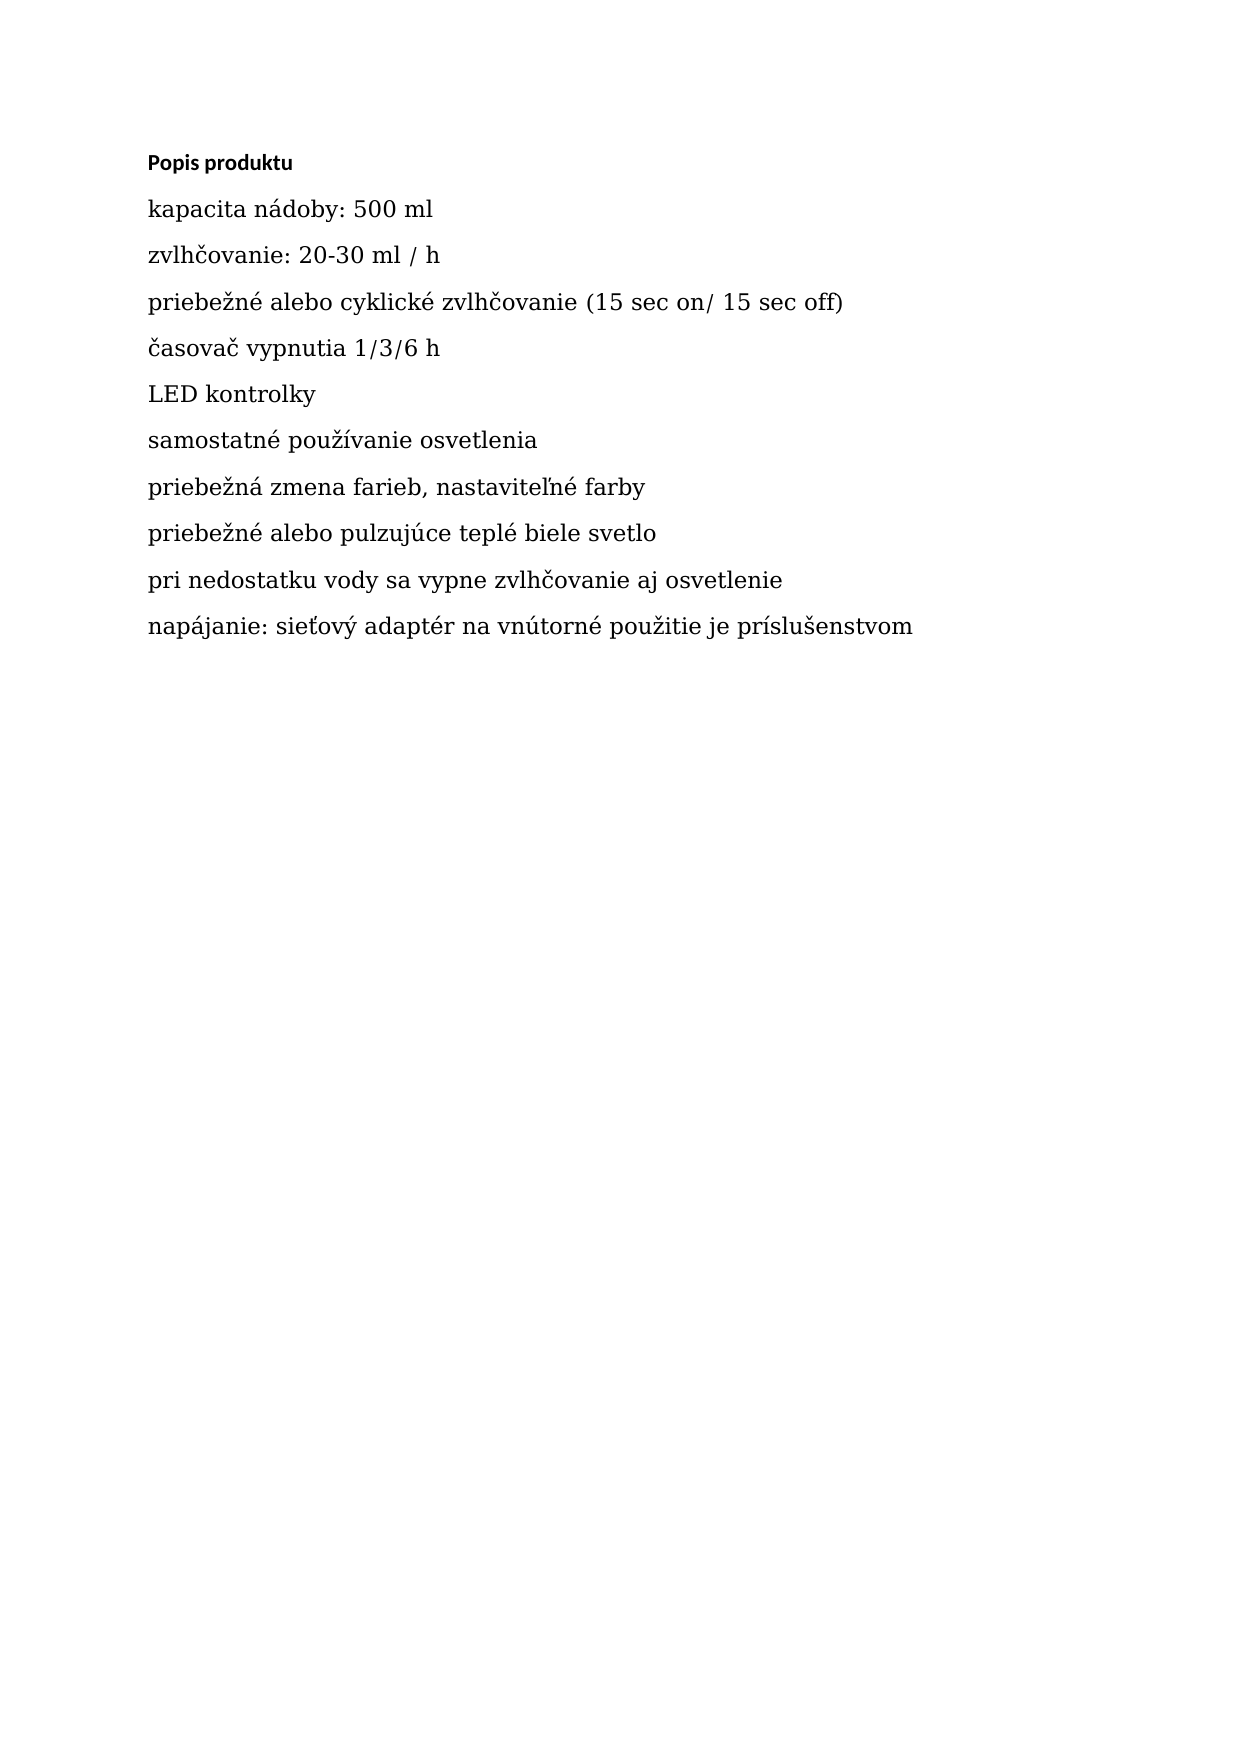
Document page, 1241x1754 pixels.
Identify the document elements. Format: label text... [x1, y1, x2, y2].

text priebežná zmena farieb, nastaviteľné farby [148, 473, 1093, 500]
text zvlhčovanie: 20-30 ml / h [148, 241, 1093, 268]
text pri nedostatku vody sa vypne zvlhčovanie aj osvetlenie [148, 565, 1093, 593]
text priebežné alebo pulzujúce teplé biele svetlo [148, 519, 1093, 546]
text LED kontrolky [148, 380, 1093, 407]
text samostatné používanie osvetlenia [148, 426, 1093, 454]
text Popis produktu [148, 148, 1093, 176]
text kapacita nádoby: 500 ml [148, 194, 1093, 222]
text priebežné alebo cyklické zvlhčovanie (15 sec on/ 15 sec off) [148, 287, 1093, 315]
text časovač vypnutia 1/3/6 h [148, 333, 1093, 361]
text napájanie: sieťový adaptér na vnútorné použitie je príslušenstvom [148, 612, 1093, 639]
